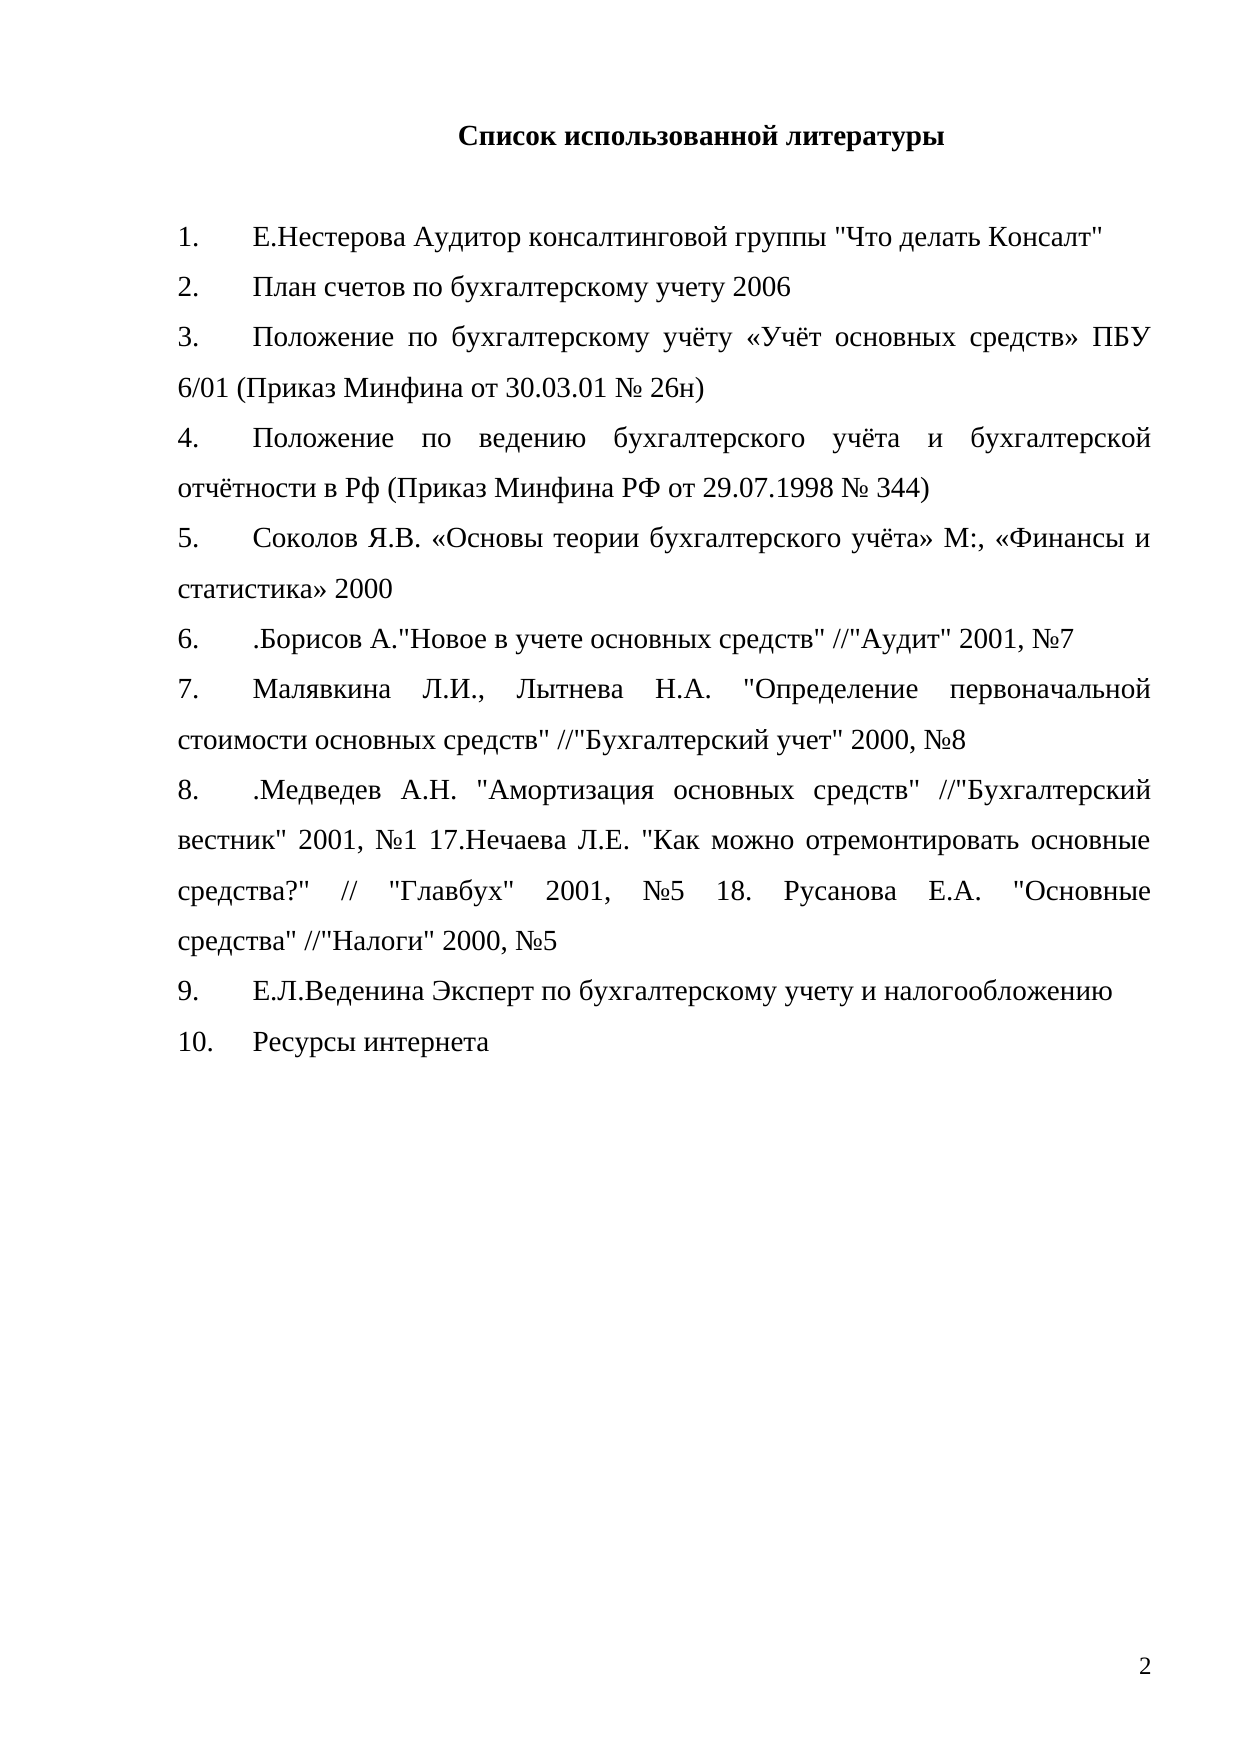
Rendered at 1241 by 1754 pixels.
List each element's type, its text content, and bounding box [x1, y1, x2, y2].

list Положение по бухгалтерскому учёту «Учёт основных средств» ПБУ 6/01 (Приказ Минфина от 30.03.01 № 26н) [177, 319, 1152, 403]
list План счетов по бухгалтерскому учету 2006 [177, 269, 1152, 303]
list .Медведев А.Н. "Амортизация основных средств" //"Бухгалтерский вестник" 2001, №1 17.Нечаева Л.Е. "Как можно отремонтировать основные средства?" // "Главбух" 2001, №5 18. Русанова Е.А. "Основные средства" //"Налоги" 2000, №5 [177, 772, 1152, 957]
list Малявкина Л.И., Лытнева Н.А. "Определение первоначальной стоимости основных средств" //"Бухгалтерский учет" 2000, №8 [177, 672, 1152, 755]
list .Борисов А."Новое в учете основных средств" //"Аудит" 2001, №7 [177, 621, 1152, 655]
list Положение по ведению бухгалтерского учёта и бухгалтерской отчётности в Рф (Приказ Минфина РФ от 29.07.1998 № 344) [177, 420, 1152, 504]
list Соколов Я.В. «Основы теории бухгалтерского учёта» М:, «Финансы и статистика» 2000 [177, 521, 1152, 604]
list Ресурсы интернета [177, 1024, 1152, 1057]
list Е.Л.Веденина Эксперт по бухгалтерскому учету и налогообложению [177, 973, 1152, 1007]
list Е.Нестерова Аудитор консалтинговой группы "Что делать Консалт" [177, 219, 1152, 252]
text Список использованной литературы [177, 118, 1152, 152]
